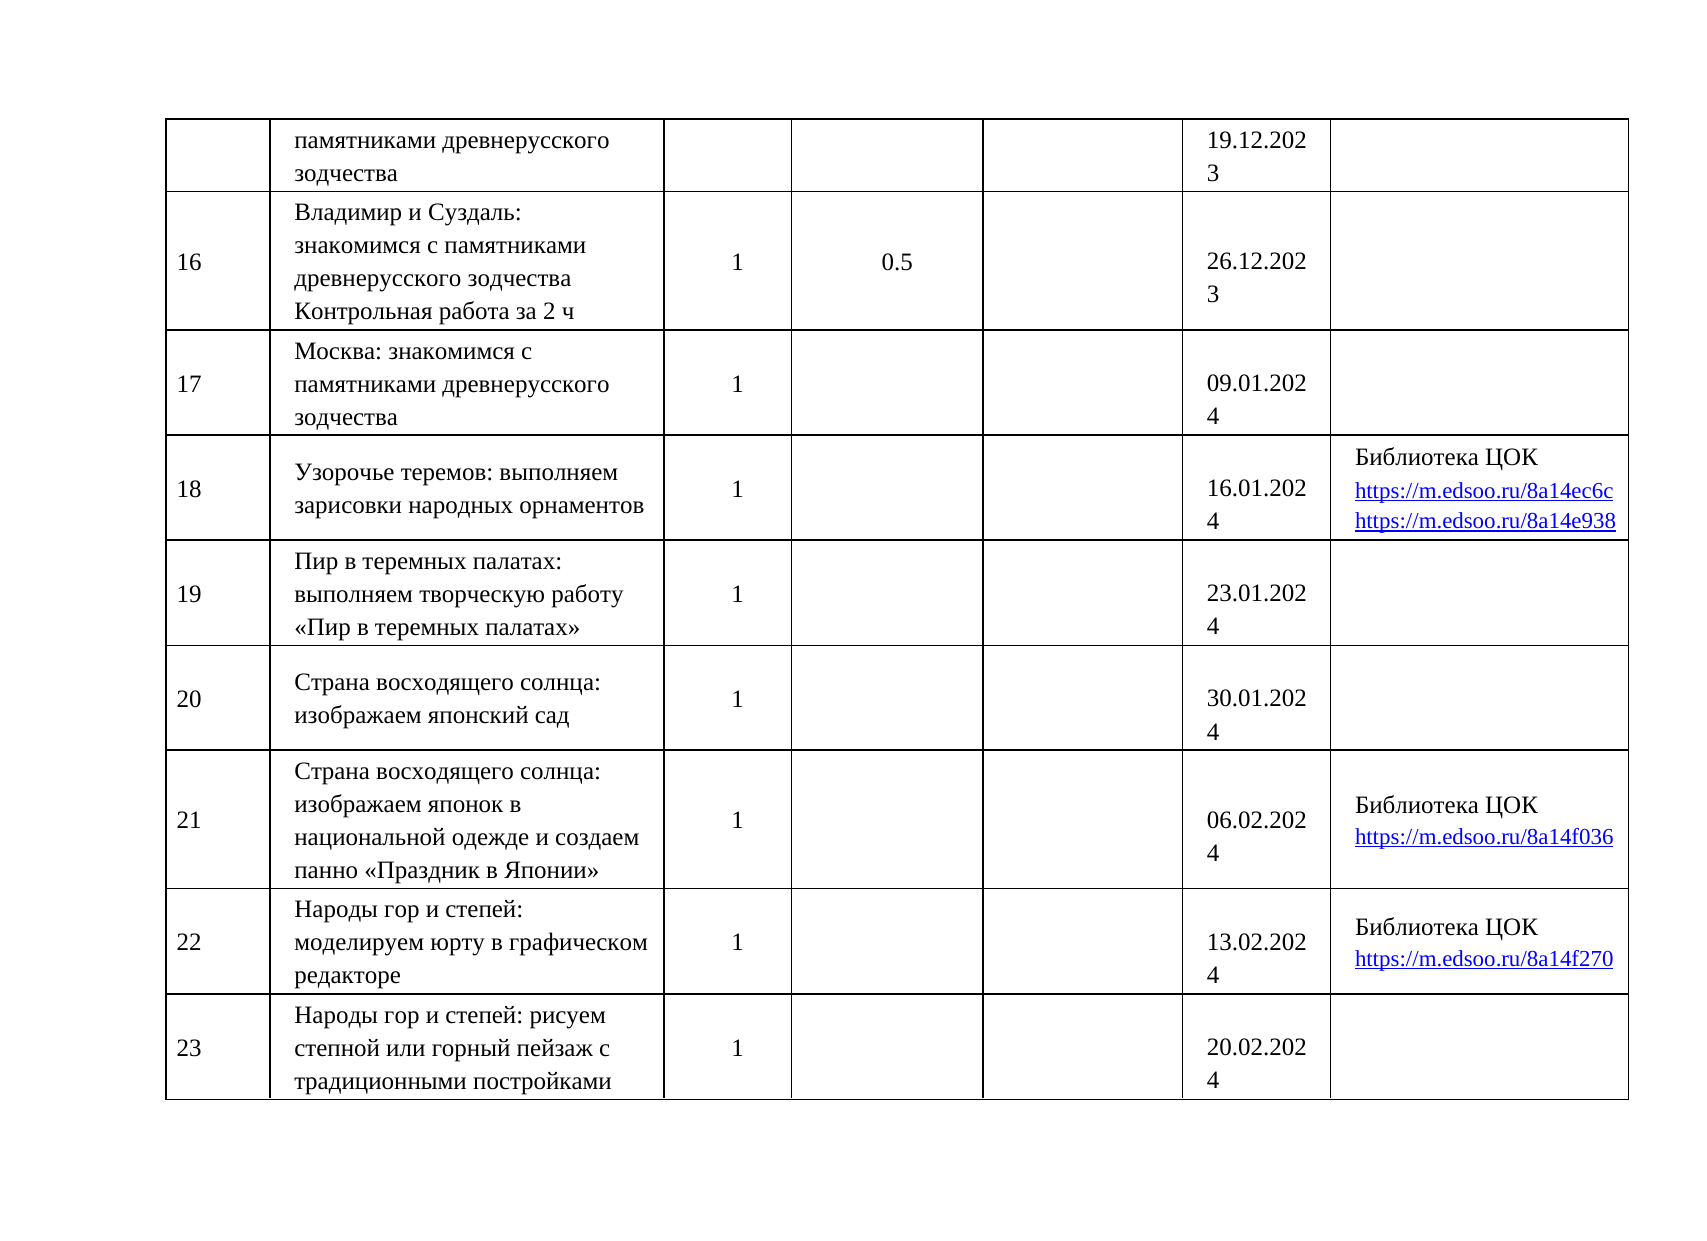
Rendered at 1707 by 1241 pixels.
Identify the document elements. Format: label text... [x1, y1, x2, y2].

table_cell [792, 541, 982, 644]
table_cell [984, 192, 1182, 329]
table_cell Народы гор и степей: рисуем степной или горный пейзаж с традиционными постройками [271, 995, 663, 1098]
table_cell Москва: знакомимся с памятниками древнерусского зодчества [271, 331, 663, 434]
table_cell Узорочье теремов: выполняем зарисовки народных орнаментов [271, 436, 663, 539]
table_cell [984, 541, 1182, 644]
table_cell 1 [665, 331, 791, 434]
table_cell Пир в теремных палатах: выполняем творческую работу «Пир в теремных палатах» [271, 541, 663, 644]
table_cell [984, 646, 1182, 749]
table_cell 22 [167, 889, 269, 993]
table_cell [1331, 995, 1628, 1098]
table_cell [984, 331, 1182, 434]
table_cell 13.02.2024 [1183, 889, 1330, 993]
table_cell [792, 751, 982, 888]
table_cell 1 [665, 751, 791, 888]
table_cell Библиотека ЦОК https://m.edsoo.ru/8a14ec6c https://m.edsoo.ru/8a14e938 [1331, 436, 1628, 539]
table_cell 26.12.2023 [1183, 192, 1330, 329]
table_cell [792, 889, 982, 993]
table_cell [792, 331, 982, 434]
table_cell 23 [167, 995, 269, 1098]
table_cell 16 [167, 192, 269, 329]
table_cell 17 [167, 331, 269, 434]
table_cell [984, 751, 1182, 888]
table_cell 19 [167, 541, 269, 644]
table_cell Страна восходящего солнца: изображаем японский сад [271, 646, 663, 749]
table_cell 1 [665, 436, 791, 539]
table_cell [792, 646, 982, 749]
table_cell 20 [167, 646, 269, 749]
table_cell [984, 120, 1182, 191]
table_cell 1 [665, 192, 791, 329]
table_cell [792, 436, 982, 539]
table_cell Народы гор и степей: моделируем юрту в графическом редакторе [271, 889, 663, 993]
table_cell 23.01.2024 [1183, 541, 1330, 644]
table_cell Владимир и Суздаль: знакомимся с памятниками древнерусского зодчества Контрольная работа за 2 ч [271, 192, 663, 329]
table_cell 30.01.2024 [1183, 646, 1330, 749]
table_cell [1331, 120, 1628, 191]
table_cell Библиотека ЦОК https://m.edsoo.ru/8a14f036 [1331, 751, 1628, 888]
table_cell 09.01.2024 [1183, 331, 1330, 434]
table_cell [984, 889, 1182, 993]
table_cell 18 [167, 436, 269, 539]
table_cell [1331, 541, 1628, 644]
table_cell 16.01.2024 [1183, 436, 1330, 539]
table_cell Библиотека ЦОК https://m.edsoo.ru/8a14f270 [1331, 889, 1628, 993]
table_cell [271, 120, 663, 191]
table_cell [984, 995, 1182, 1098]
table_cell Страна восходящего солнца: изображаем японок в национальной одежде и создаем панно «Праздник в Японии» [271, 751, 663, 888]
table_cell [1331, 192, 1628, 329]
table_cell 19.12.2023 [1183, 120, 1330, 191]
table_cell 20.02.2024 [1183, 995, 1330, 1098]
table_cell [792, 120, 982, 191]
table_cell [984, 436, 1182, 539]
table_cell 0.5 [792, 192, 982, 329]
table_cell 21 [167, 751, 269, 888]
table_cell 1 [665, 541, 791, 644]
table_cell 1 [665, 646, 791, 749]
table_cell 1 [665, 120, 791, 191]
table_cell 1 [665, 995, 791, 1098]
table_cell [1331, 331, 1628, 434]
table_cell 1 [665, 889, 791, 993]
table_cell 15 [167, 120, 269, 191]
table_cell [1331, 646, 1628, 749]
table_cell 06.02.2024 [1183, 751, 1330, 888]
table_cell [792, 995, 982, 1098]
